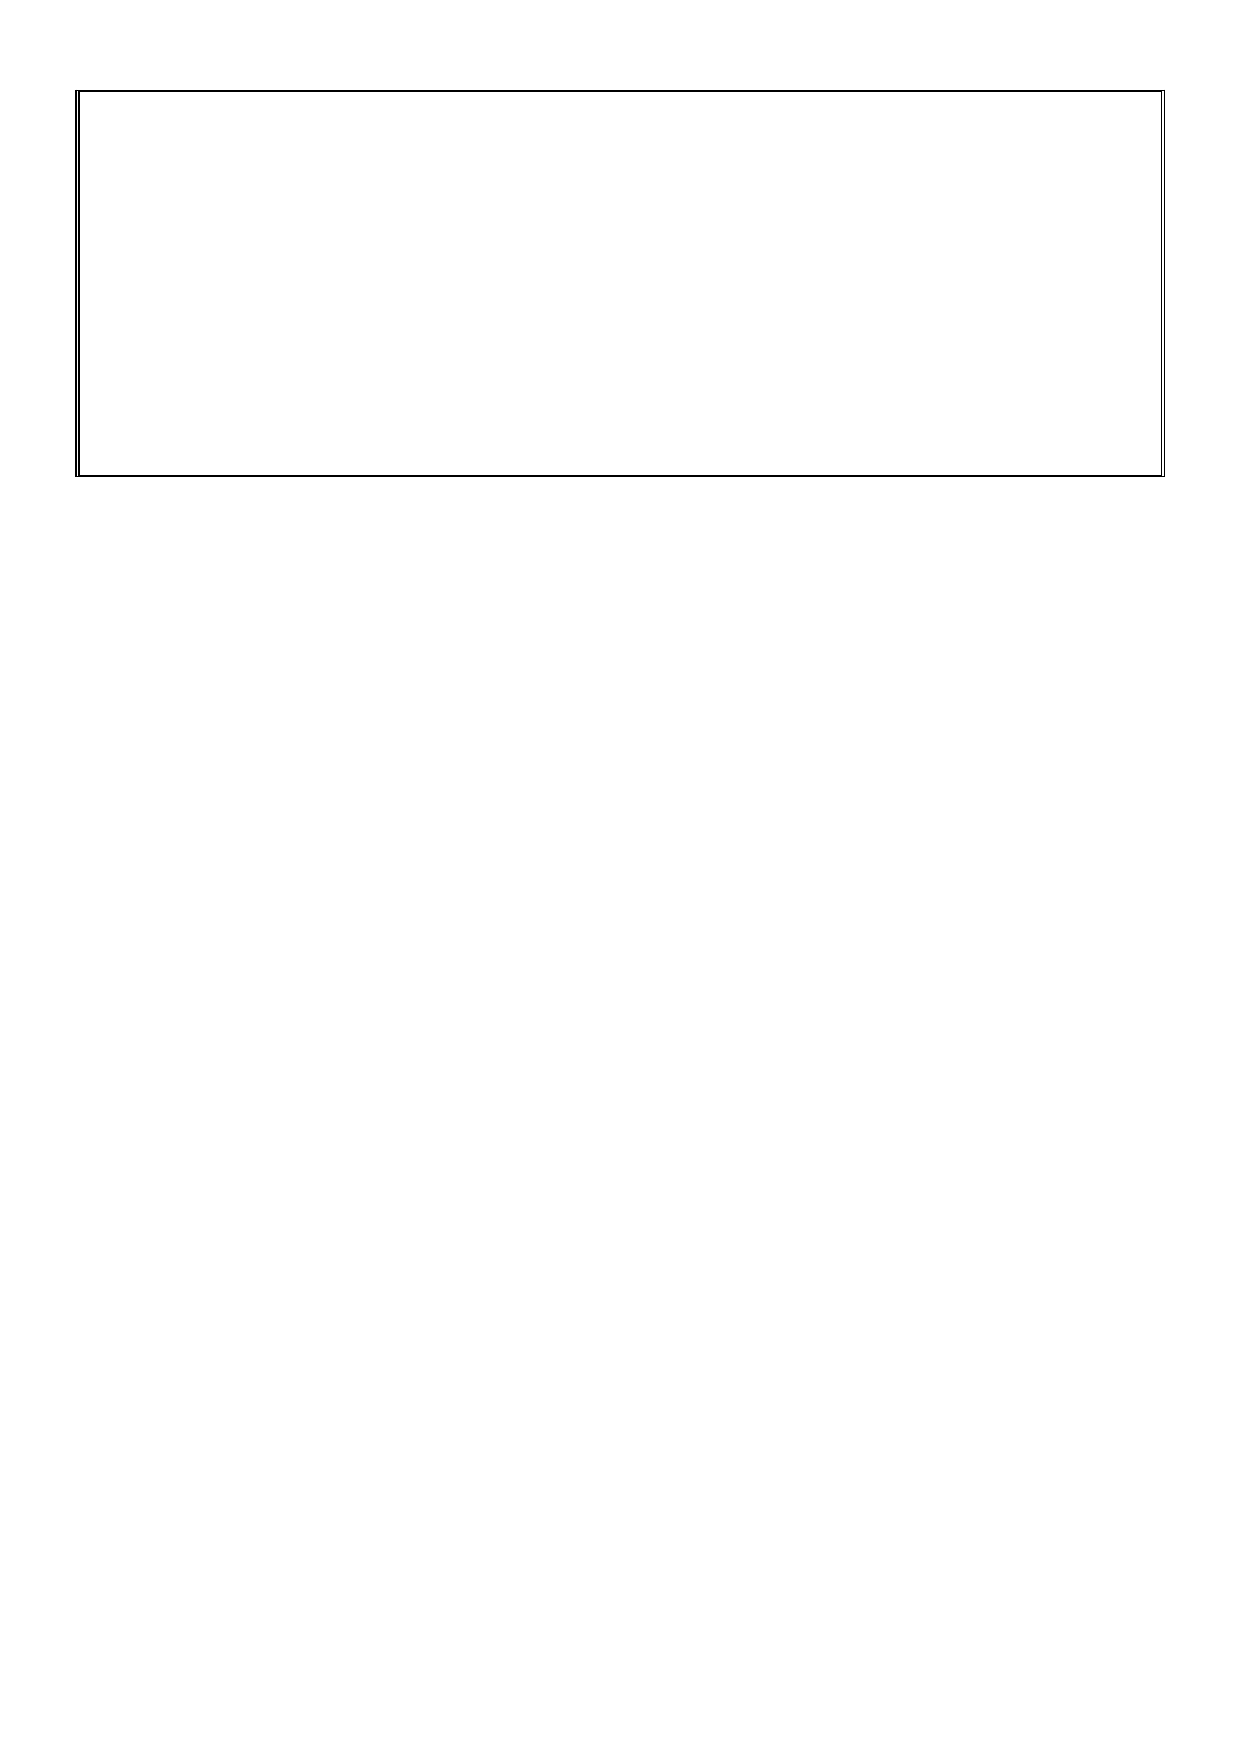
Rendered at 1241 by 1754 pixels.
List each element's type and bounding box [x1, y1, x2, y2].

table_cell [80, 92, 1161, 475]
